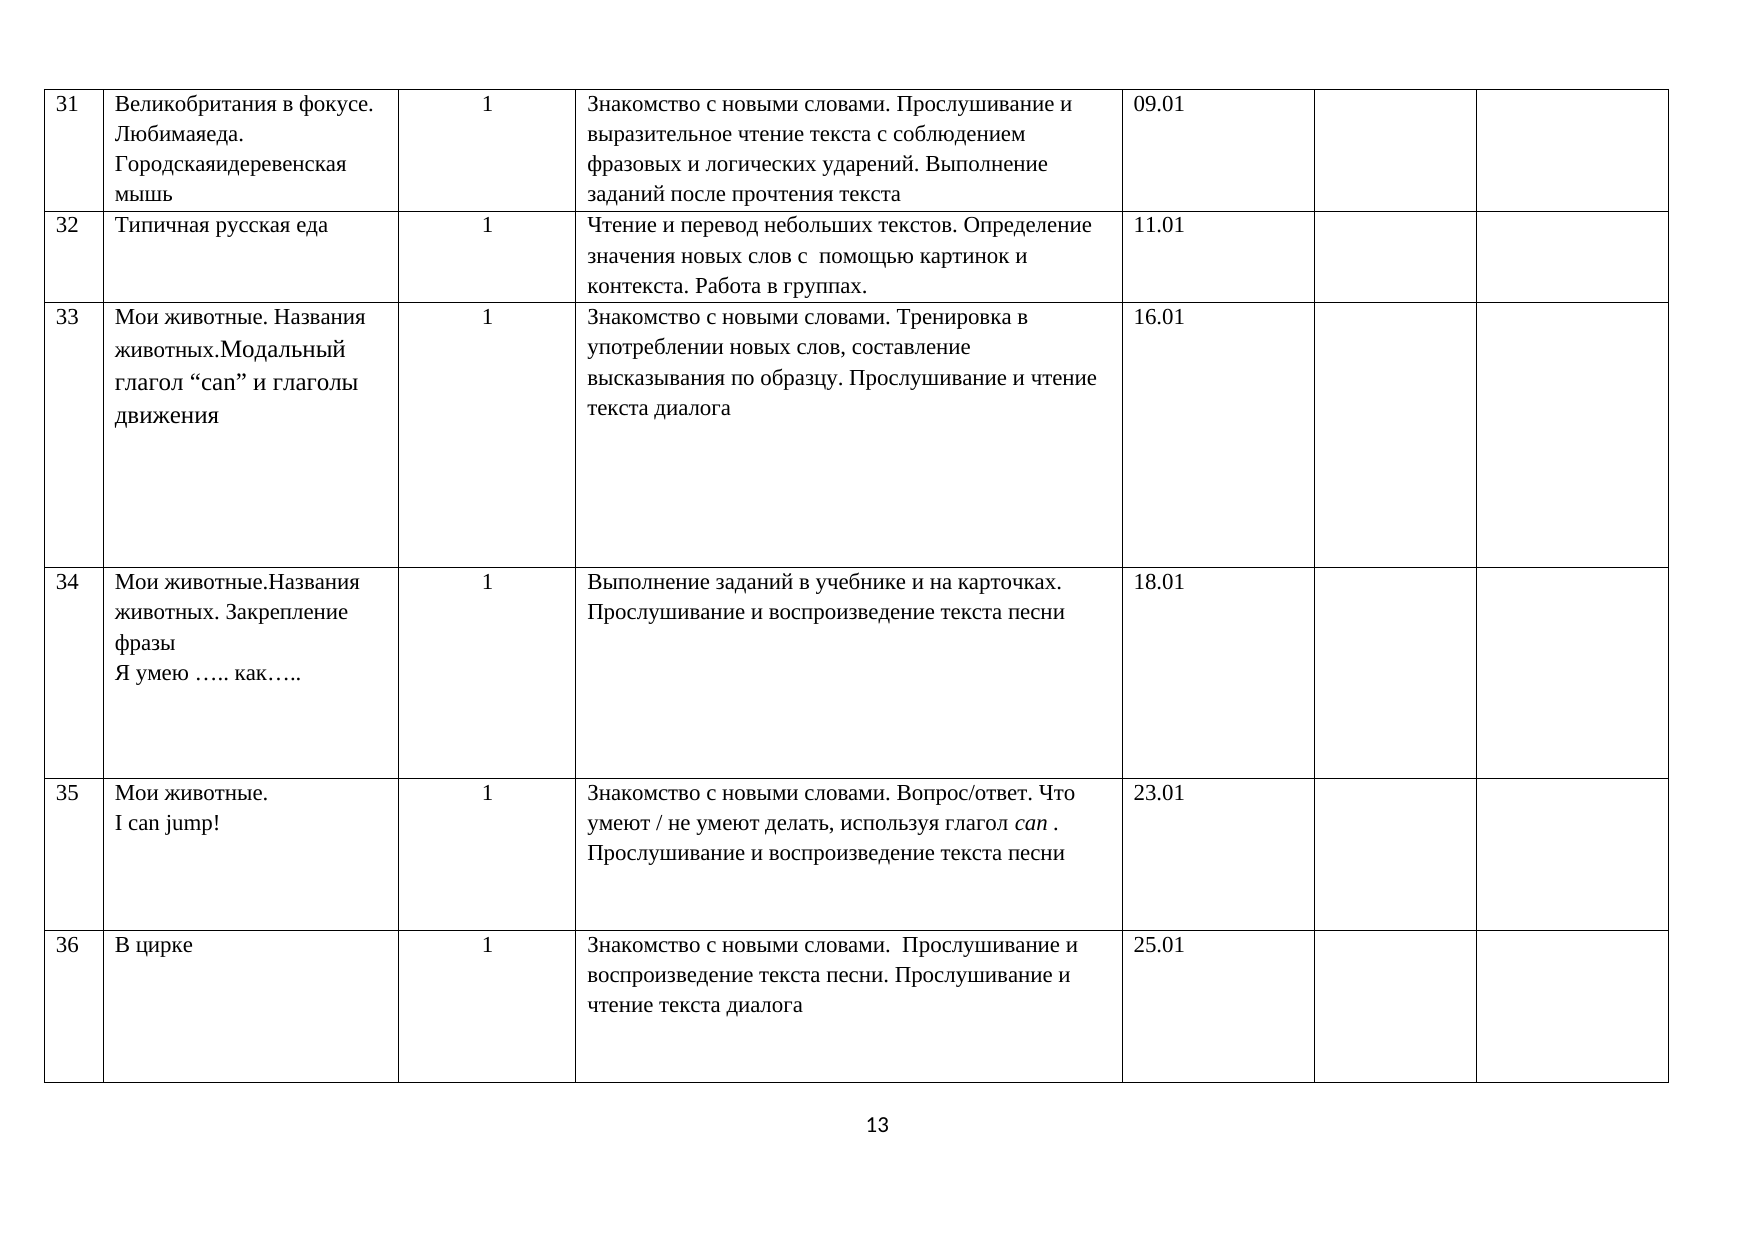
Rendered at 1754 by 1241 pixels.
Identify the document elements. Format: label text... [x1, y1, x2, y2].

table_cell В цирке [104, 931, 398, 1082]
table_cell 09.01 [1123, 90, 1314, 211]
table_cell 1 [399, 212, 575, 302]
table_cell Выполнение заданий в учебнике и на карточках. Прослушивание и воспроизведение текста песни [576, 568, 1122, 778]
table_cell [1315, 303, 1476, 567]
table_cell 25.01 [1123, 931, 1314, 1082]
table_cell 34 [45, 568, 103, 778]
table_cell 36 [45, 931, 103, 1082]
table_cell 1 [399, 931, 575, 1082]
table_cell 16.01 [1123, 303, 1314, 567]
table_cell Знакомство с новыми словами. Прослушивание и выразительное чтение текста с соблюдением фразовых и логических ударений. Выполнение заданий после прочтения текста [576, 90, 1122, 211]
table_cell 23.01 [1123, 779, 1314, 930]
table_cell Знакомство с новыми словами. Прослушивание и воспроизведение текста песни. Прослушивание и чтение текста диалога [576, 931, 1122, 1082]
table_cell 1 [399, 568, 575, 778]
table_cell 33 [45, 303, 103, 567]
table_cell 11.01 [1123, 212, 1314, 302]
table_cell [1477, 90, 1668, 211]
table_cell Мои животные. Названия животных.Модальный глагол “can” и глаголы движения [104, 303, 398, 567]
table_cell [1477, 779, 1668, 930]
table_cell [1315, 90, 1476, 211]
table_cell [1477, 303, 1668, 567]
table_cell [1315, 779, 1476, 930]
table_cell 31 [45, 90, 103, 211]
table_cell Мои животные. I can jump! [104, 779, 398, 930]
table_cell [1315, 212, 1476, 302]
table_cell 18.01 [1123, 568, 1314, 778]
table_cell Типичная русская еда [104, 212, 398, 302]
table_cell [1315, 568, 1476, 778]
table_cell 32 [45, 212, 103, 302]
table_cell 1 [399, 303, 575, 567]
table_cell [1477, 568, 1668, 778]
table_cell Знакомство с новыми словами. Вопрос/ответ. Что умеют / не умеют делать, используя глагол can . Прослушивание и воспроизведение текста песни [576, 779, 1122, 930]
table_cell Знакомство с новыми словами. Тренировка в употреблении новых слов, составление высказывания по образцу. Прослушивание и чтение текста диалога [576, 303, 1122, 567]
table_cell 1 [399, 90, 575, 211]
table_cell 35 [45, 779, 103, 930]
table_cell [1477, 931, 1668, 1082]
table_cell Мои животные.Названия животных. Закрепление фразы Я умею ….. как….. [104, 568, 398, 778]
table_cell Чтение и перевод небольших текстов. Определение значения новых слов с помощью картинок и контекста. Работа в группах. [576, 212, 1122, 302]
table_cell [1315, 931, 1476, 1082]
table_cell Великобритания в фокусе. Любимаяеда. Городскаяидеревенская мышь [104, 90, 398, 211]
table_cell 1 [399, 779, 575, 930]
table_cell [1477, 212, 1668, 302]
